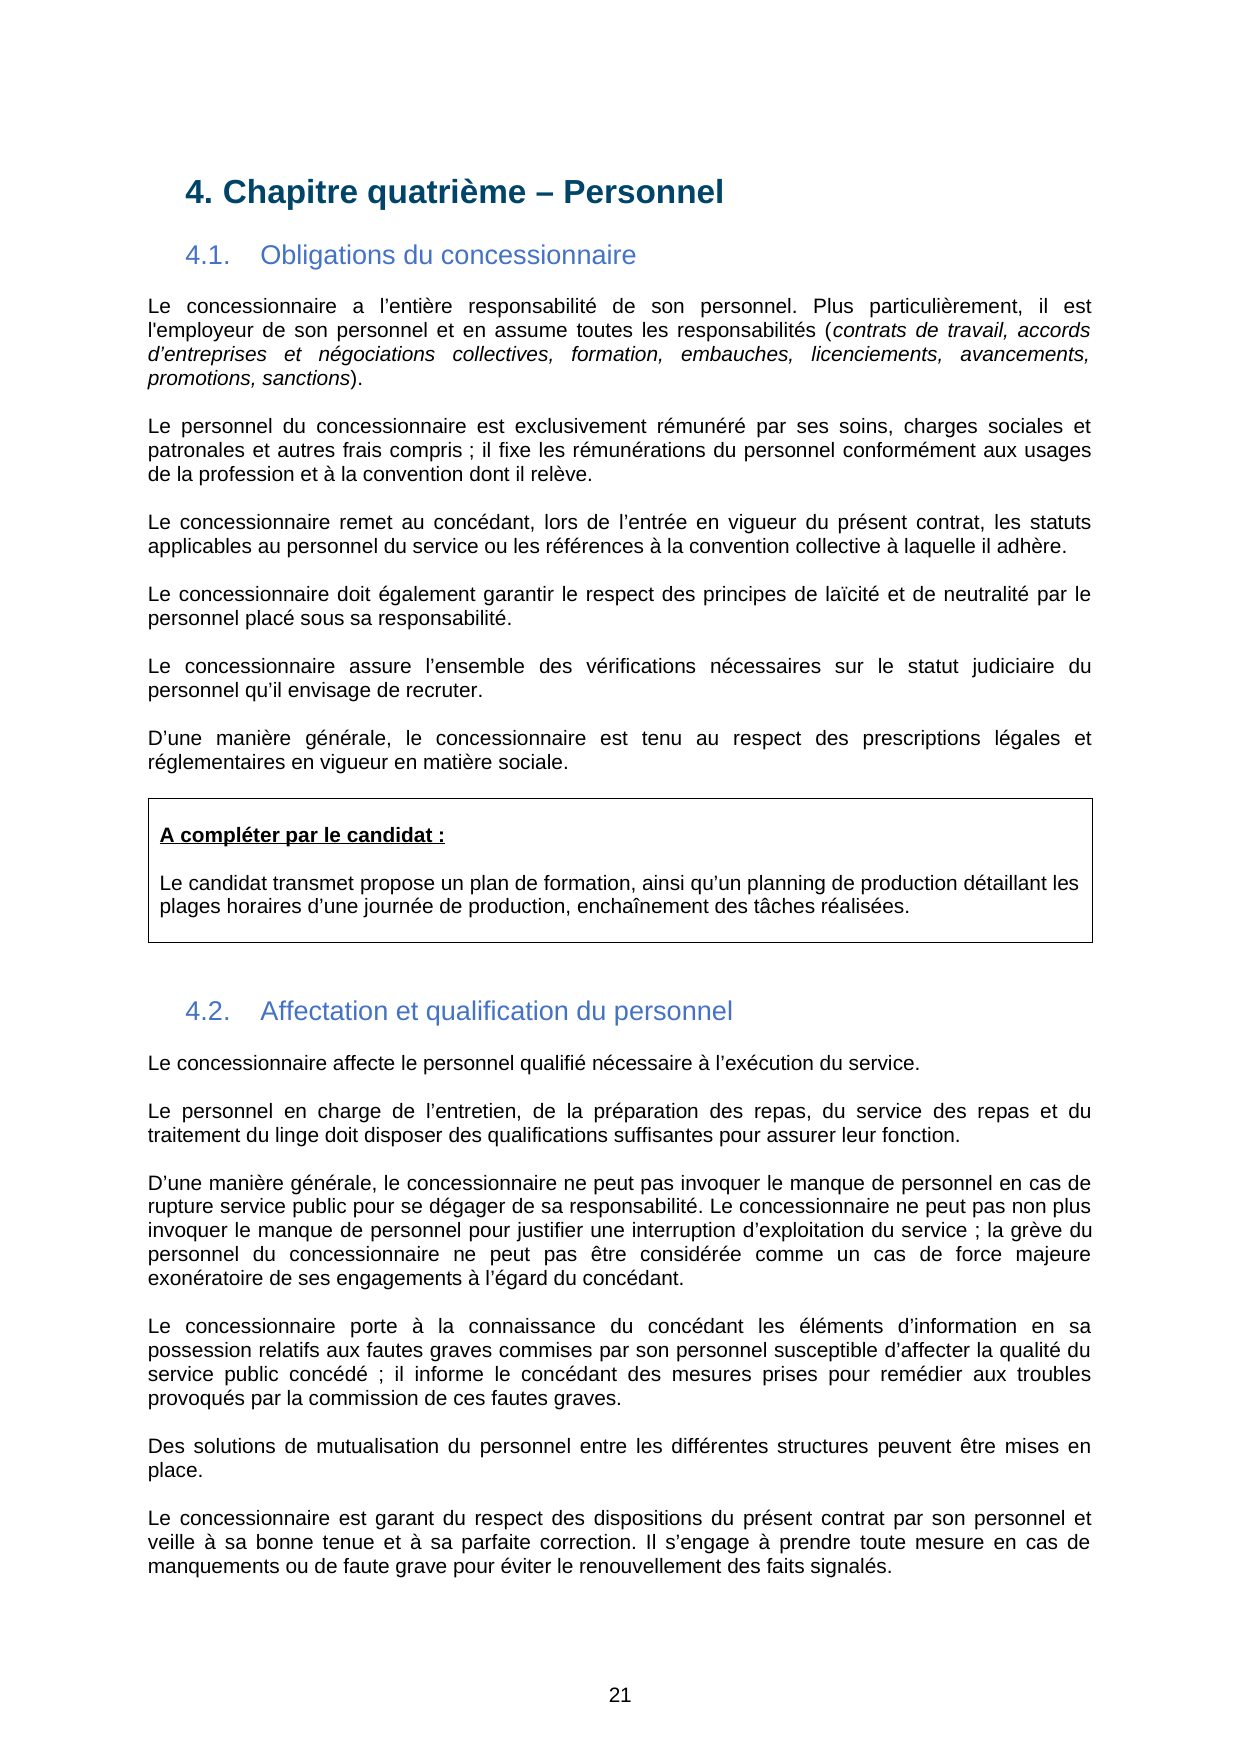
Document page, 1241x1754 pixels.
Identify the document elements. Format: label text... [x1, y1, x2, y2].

text D’une manière générale, le concessionnaire est tenu au respect des prescriptions légales et réglementaires en vigueur en matière sociale. [148, 726, 1093, 773]
text Le personnel en charge de l’entretien, de la préparation des repas, du service des repas et du traitement du linge doit disposer des qualifications suffisantes pour assurer leur fonction. [148, 1098, 1093, 1146]
text Le personnel du concessionnaire est exclusivement rémunéré par ses soins, charges sociales et patronales et autres frais compris ; il fixe les rémunérations du personnel conformément aux usages de la profession et à la convention dont il relève. [148, 414, 1093, 486]
subtitle Affectation et qualification du personnel [185, 995, 1093, 1027]
text Le concessionnaire est garant du respect des dispositions du présent contrat par son personnel et veille à sa bonne tenue et à sa parfaite correction. Il s’engage à prendre toute mesure en cas de manquements ou de faute grave pour éviter le renouvellement des faits signalés. [148, 1506, 1093, 1578]
text Le concessionnaire affecte le personnel qualifié nécessaire à l’exécution du service. [148, 1051, 1093, 1074]
text Le concessionnaire a l’entière responsabilité de son personnel. Plus particulièrement, il est l'employeur de son personnel et en assume toutes les responsabilités (contrats de travail, accords d’entreprises et négociations collectives, formation, embauches, licenciements, avancements, promotions, sanctions). [148, 294, 1093, 390]
subtitle Chapitre quatrième – Personnel [185, 173, 1093, 211]
text D’une manière générale, le concessionnaire ne peut pas invoquer le manque de personnel en cas de rupture service public pour se dégager de sa responsabilité. Le concessionnaire ne peut pas non plus invoquer le manque de personnel pour justifier une interruption d’exploitation du service ; la grève du personnel du concessionnaire ne peut pas être considérée comme un cas de force majeure exonératoire de ses engagements à l’égard du concédant. [148, 1170, 1093, 1290]
text Des solutions de mutualisation du personnel entre les différentes structures peuvent être mises en place. [148, 1434, 1093, 1482]
text Le concessionnaire porte à la connaissance du concédant les éléments d’information en sa possession relatifs aux fautes graves commises par son personnel susceptible d’affecter la qualité du service public concédé ; il informe le concédant des mesures prises pour remédier aux troubles provoqués par la commission de ces fautes graves. [148, 1314, 1093, 1410]
subtitle Obligations du concessionnaire [185, 239, 1093, 270]
table_header A compléter par le candidat : Le candidat transmet propose un plan de formation, ainsi qu’un planning de production détaillant les plages horaires d’une journée de production, enchaînement des tâches réalisées. [149, 799, 1092, 942]
text Le concessionnaire assure l’ensemble des vérifications nécessaires sur le statut judiciaire du personnel qu’il envisage de recruter. [148, 654, 1093, 702]
text Le concessionnaire remet au concédant, lors de l’entrée en vigueur du présent contrat, les statuts applicables au personnel du service ou les références à la convention collective à laquelle il adhère. [148, 510, 1093, 558]
text Le concessionnaire doit également garantir le respect des principes de laïcité et de neutralité par le personnel placé sous sa responsabilité. [148, 582, 1093, 630]
